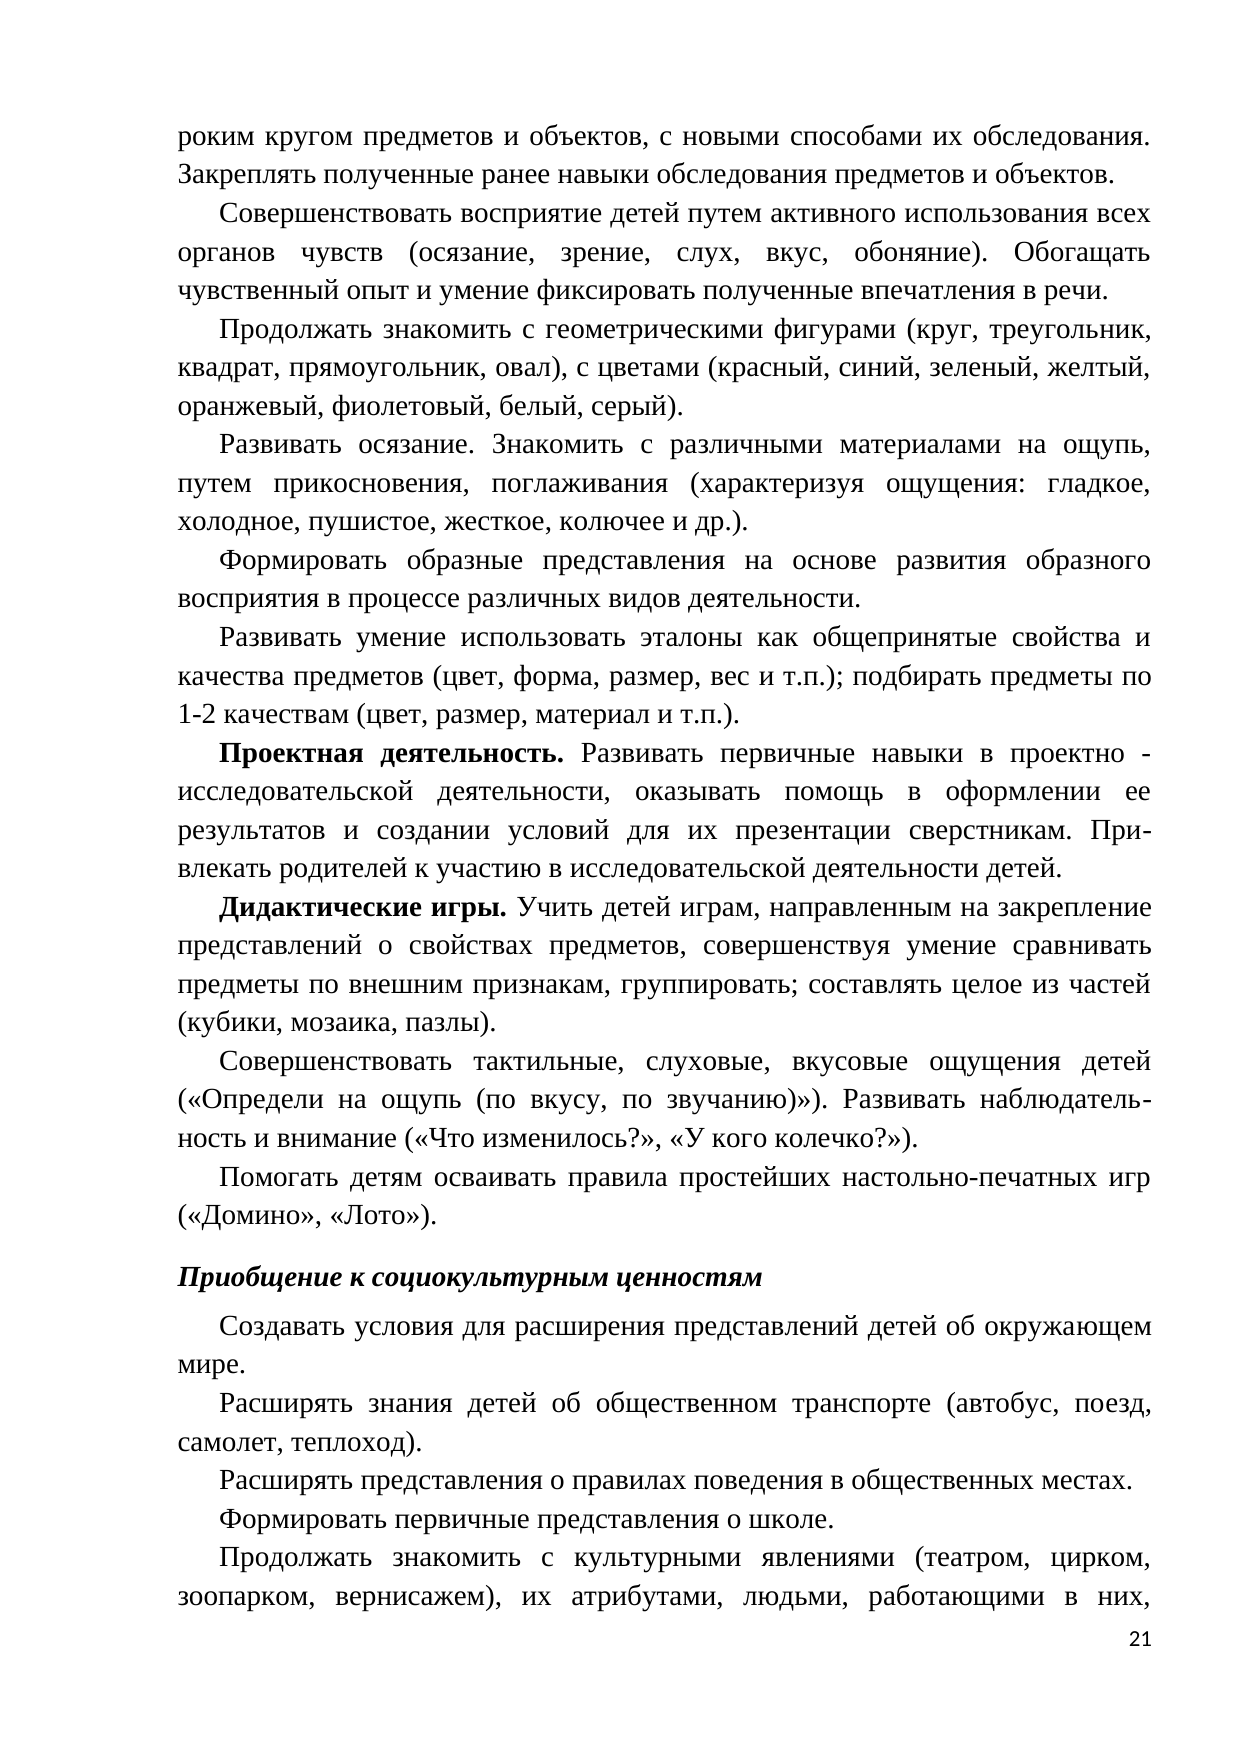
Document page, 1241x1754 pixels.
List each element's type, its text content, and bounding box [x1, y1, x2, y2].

text Продолжать знакомить с геометрическими фигурами (круг, треугольник, квадрат, прямоугольник, овал), с цветами (красный, синий, зеленый, желтый, оранжевый, фиолетовый, белый, серый). [177, 311, 1152, 421]
text Дидактические игры. Учить детей играм, направленным на закрепление представлений о свойствах предметов, совершенствуя умение сравнивать предметы по внешним признакам, группировать; составлять целое из частей (кубики, мозаика, пазлы). [177, 889, 1152, 1038]
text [177, 1539, 1152, 1611]
text Проектная деятельность. Развивать первичные навыки в проектно - исследовательской деятельности, оказывать помощь в оформлении ее результатов и создании условий для их презентации сверстникам. Привлекать родителей к участию в исследовательской деятельности детей. [177, 735, 1152, 884]
text Формировать первичные представления о школе. [177, 1501, 1152, 1534]
text Расширять представления о правилах поведения в общественных местах. [177, 1462, 1152, 1496]
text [177, 118, 1152, 190]
text Расширять знания детей об общественном транспорте (автобус, поезд, самолет, теплоход). [177, 1385, 1152, 1457]
text Создавать условия для расширения представлений детей об окружающем мире. [177, 1308, 1152, 1380]
text Формировать образные представления на основе развития образного восприятия в процессе различных видов деятельности. [177, 542, 1152, 614]
text Совершенствовать тактильные, слуховые, вкусовые ощущения детей («Определи на ощупь (по вкусу, по звучанию)»). Развивать наблюдательность и внимание («Что изменилось?», «У кого колечко?»). [177, 1043, 1152, 1154]
text Совершенствовать восприятие детей путем активного использования всех органов чувств (осязание, зрение, слух, вкус, обоняние). Обогащать чувственный опыт и умение фиксировать полученные впечатления в речи. [177, 195, 1152, 306]
text Приобщение к социокультурным ценностям [177, 1259, 1152, 1292]
text Развивать осязание. Знакомить с различными материалами на ощупь, путем прикосновения, поглаживания (характеризуя ощущения: гладкое, холодное, пушистое, жесткое, колючее и др.). [177, 426, 1152, 537]
text Помогать детям осваивать правила простейших настольно-печатных игр («Домино», «Лото»). [177, 1159, 1152, 1231]
text Развивать умение использовать эталоны как общепринятые свойства и качества предметов (цвет, форма, размер, вес и т.п.); подбирать предметы по 1-2 качествам (цвет, размер, материал и т.п.). [177, 619, 1152, 730]
